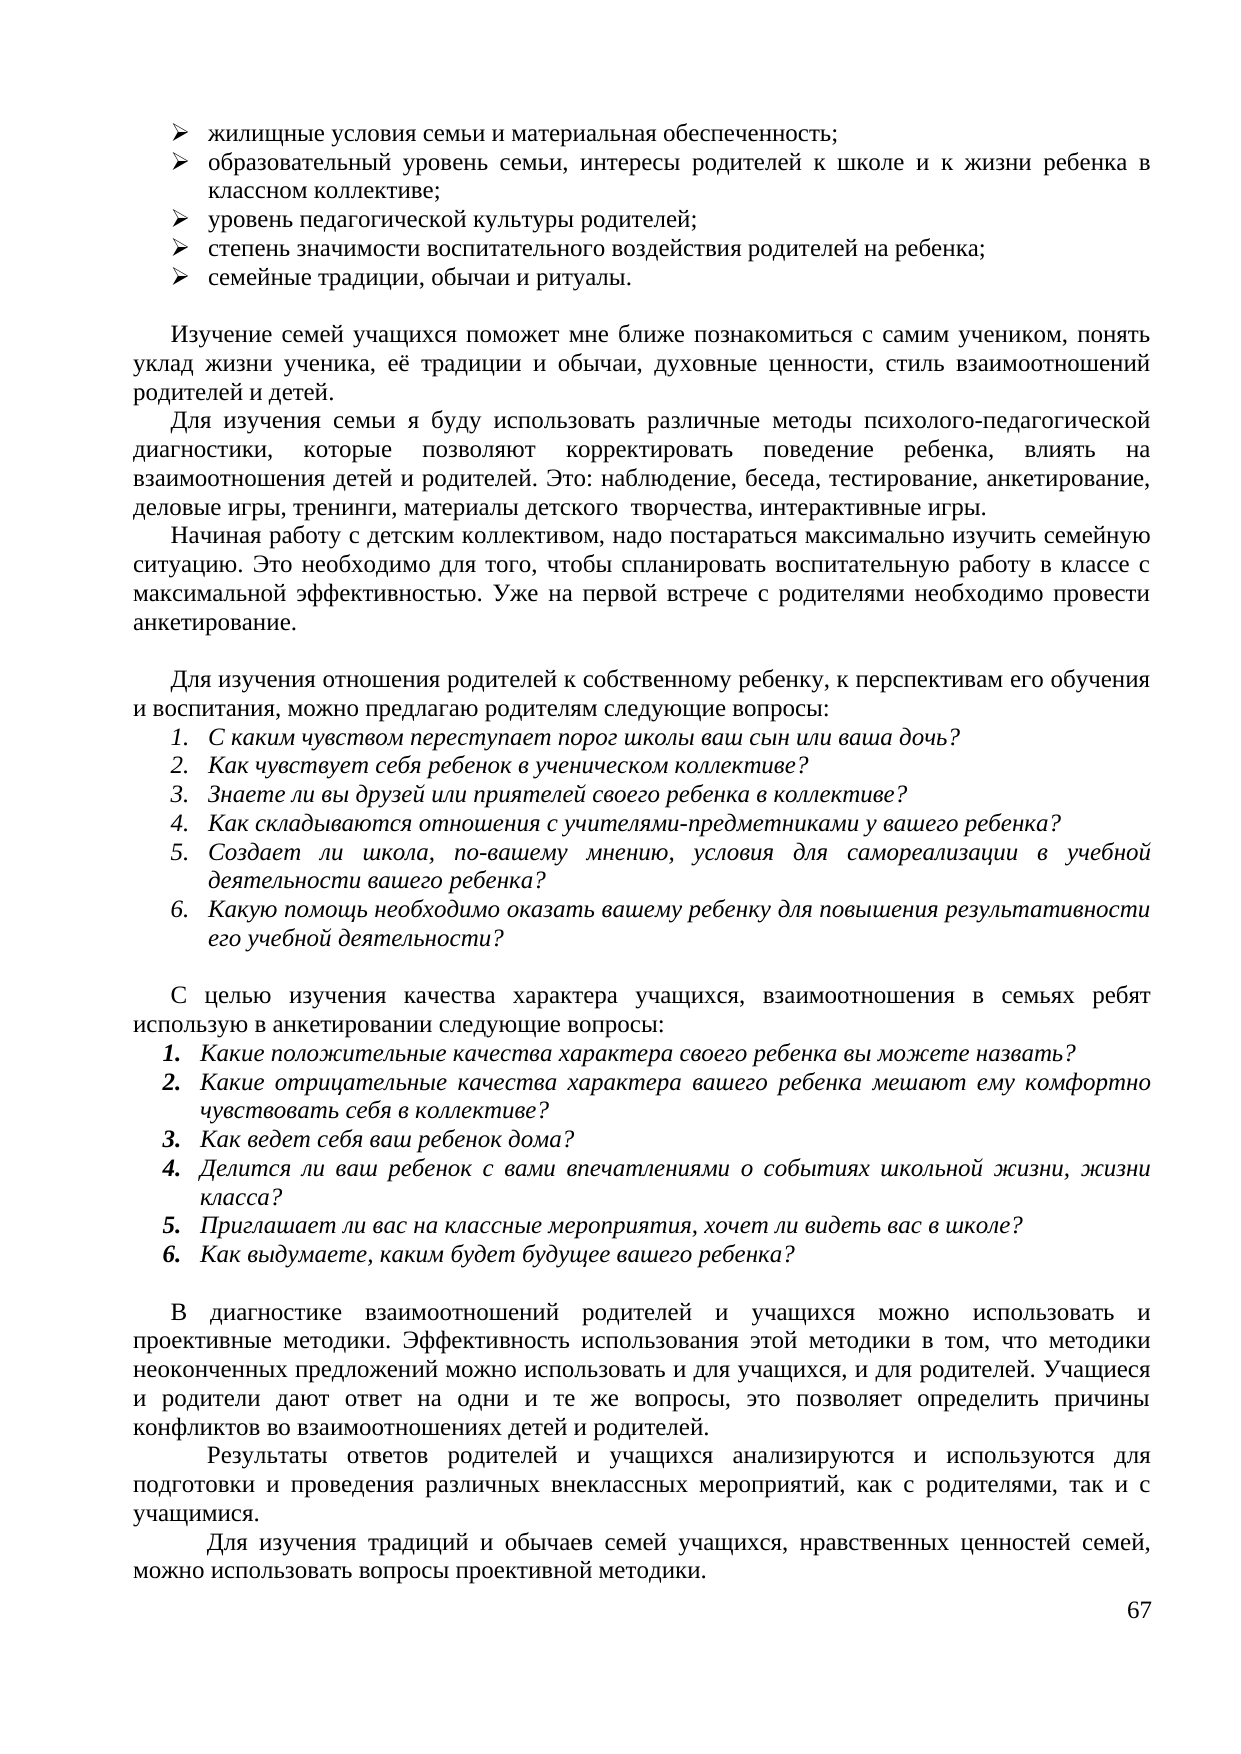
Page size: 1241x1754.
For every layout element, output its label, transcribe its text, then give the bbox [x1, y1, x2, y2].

list С каким чувством переступает порог школы ваш сын или ваша дочь? [170, 722, 1152, 751]
text Начиная работу с детским коллективом, надо постараться максимально изучить семейную ситуацию. Это необходимо для того, чтобы спланировать воспитательную работу в классе с максимальной эффективностью. Уже на первой встрече с родителями необходимо провести анкетирование. [133, 521, 1152, 636]
list Приглашает ли вас на классные мероприятия, хочет ли видеть вас в школе? [162, 1211, 1152, 1239]
list Как складываются отношения с учителями-предметниками у вашего ребенка? [170, 808, 1152, 837]
list Как выдумаете, каким будет будущее вашего ребенка? [162, 1239, 1152, 1268]
list Как чувствует себя ребенок в ученическом коллективе? [170, 751, 1152, 779]
list образовательный уровень семьи, интересы родителей к школе и к жизни ребенка в классном коллективе; [170, 147, 1152, 204]
text Изучение семей учащихся поможет мне ближе познакомиться с самим учеником, понять уклад жизни ученика, её традиции и обычаи, духовные ценности, стиль взаимоотношений родителей и детей. [133, 319, 1152, 406]
text Для изучения традиций и обычаев семей учащихся, нравственных ценностей семей, можно использовать вопросы проективной методики. [133, 1527, 1152, 1584]
text Для изучения семьи я буду использовать различные методы психолого-педагогической диагностики, которые позволяют корректировать поведение ребенка, влиять на взаимоотношения детей и родителей. Это: наблюдение, беседа, тестирование, анкетирование, деловые игры, тренинги, материалы детского творчества, интерактивные игры. [133, 406, 1152, 521]
list семейные традиции, обычаи и ритуалы. [170, 262, 1152, 291]
list Какие отрицательные качества характера вашего ребенка мешают ему комфортно чувствовать себя в коллективе? [162, 1067, 1152, 1124]
text С целью изучения качества характера учащихся, взаимоотношения в семьях ребят использую в анкетировании следующие вопросы: [133, 981, 1152, 1038]
list Как ведет себя ваш ребенок дома? [162, 1124, 1152, 1153]
list уровень педагогической культуры родителей; [170, 204, 1152, 233]
text Для изучения отношения родителей к собственному ребенку, к перспективам его обучения и воспитания, можно предлагаю родителям следующие вопросы: [133, 664, 1152, 722]
list Какие положительные качества характера своего ребенка вы можете назвать? [162, 1038, 1152, 1067]
text Результаты ответов родителей и учащихся анализируются и используются для подготовки и проведения различных внеклассных мероприятий, как с родителями, так и с учащимися. [133, 1441, 1152, 1527]
list Делится ли ваш ребенок с вами впечатлениями о событиях школьной жизни, жизни класса? [162, 1153, 1152, 1211]
list Создает ли школа, по-вашему мнению, условия для самореализации в учебной деятельности вашего ребенка? [170, 837, 1152, 894]
list Знаете ли вы друзей или приятелей своего ребенка в коллективе? [170, 779, 1152, 808]
list жилищные условия семьи и материальная обеспеченность; [170, 118, 1152, 147]
list Какую помощь необходимо оказать вашему ребенку для повышения результативности его учебной деятельности? [170, 894, 1152, 952]
text В диагностике взаимоотношений родителей и учащихся можно использовать и проективные методики. Эффективность использования этой методики в том, что методики неоконченных предложений можно использовать и для учащихся, и для родителей. Учащиеся и родители дают ответ на одни и те же вопросы, это позволяет определить причины конфликтов во взаимоотношениях детей и родителей. [133, 1297, 1152, 1441]
list степень значимости воспитательного воздействия родителей на ребенка; [170, 233, 1152, 262]
